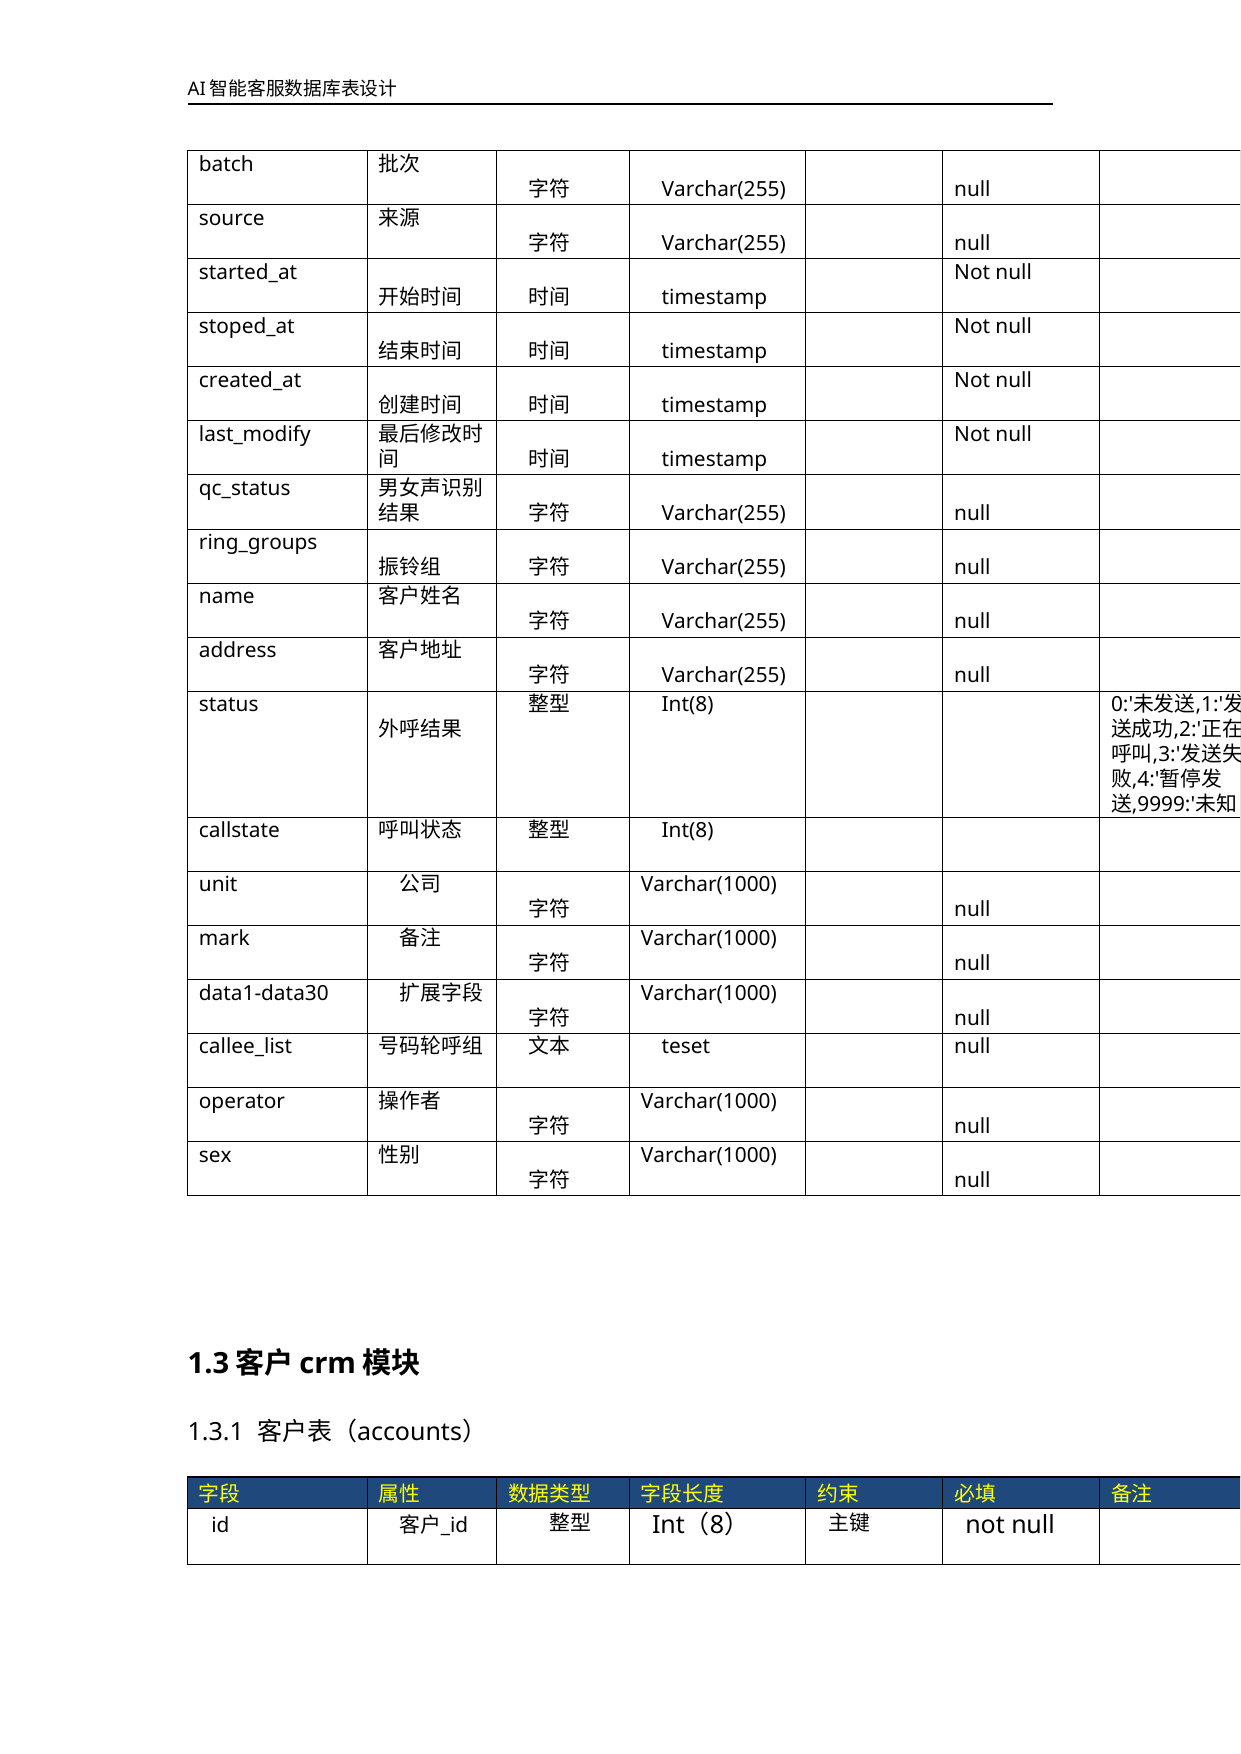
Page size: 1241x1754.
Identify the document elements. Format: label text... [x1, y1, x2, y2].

table_cell [806, 1034, 942, 1087]
table_cell Not null [943, 313, 1099, 366]
table_cell [1100, 1034, 1240, 1087]
table_cell [806, 205, 942, 258]
table_cell null [943, 638, 1099, 691]
table_header 属性 [368, 1478, 496, 1508]
table_cell timestamp [630, 367, 805, 420]
table_cell 字符 [497, 872, 629, 925]
table_cell [806, 475, 942, 528]
table_cell Varchar(1000) [630, 872, 805, 925]
table_cell Not null [943, 367, 1099, 420]
table_cell [943, 692, 1099, 817]
table_cell [1100, 980, 1240, 1033]
table_header 备注 [1100, 1478, 1240, 1508]
table_cell timestamp [630, 421, 805, 474]
table_cell 字符 [497, 205, 629, 258]
table_cell 时间 [497, 313, 629, 366]
table_cell [1100, 151, 1240, 204]
table_cell data1-data30 [188, 980, 367, 1033]
table_cell timestamp [630, 259, 805, 312]
table_cell [943, 818, 1099, 871]
table_header 字段 [188, 1478, 367, 1508]
table_cell [1100, 638, 1240, 691]
table_cell 整型 [497, 1509, 629, 1564]
table_cell 批次 [368, 151, 496, 204]
table_cell ring_groups [188, 530, 367, 582]
table_cell [1100, 367, 1240, 420]
table_cell [806, 980, 942, 1033]
table_cell timestamp [630, 313, 805, 366]
table_cell Int(8) [630, 692, 805, 817]
table_cell Varchar(1000) [630, 1088, 805, 1141]
table_cell source [188, 205, 367, 258]
table_cell not null [943, 1509, 1099, 1564]
table_cell Int(8) [630, 818, 805, 871]
table_cell 振铃组 [368, 530, 496, 582]
table_cell [806, 151, 942, 204]
table_cell [1100, 205, 1240, 258]
table_cell [806, 638, 942, 691]
table_cell 号码轮呼组 [368, 1034, 496, 1087]
table_cell [1100, 872, 1240, 925]
table_cell [806, 818, 942, 871]
table_cell [1100, 1088, 1240, 1141]
table_cell null [943, 926, 1099, 979]
table_cell null [943, 1142, 1099, 1195]
table_cell Varchar(1000) [630, 1142, 805, 1195]
table_cell 客户_id [368, 1509, 496, 1564]
table_cell 字符 [497, 530, 629, 582]
table_cell [1100, 1142, 1240, 1195]
table_header 字段长度 [630, 1478, 805, 1508]
table_cell null [943, 1034, 1099, 1087]
table_cell 整型 [497, 692, 629, 817]
table_cell 整型 [497, 818, 629, 871]
table_cell 公司 [368, 872, 496, 925]
table_cell 时间 [497, 259, 629, 312]
table_cell started_at [188, 259, 367, 312]
table_cell [1100, 313, 1240, 366]
table_cell 时间 [497, 367, 629, 420]
table_cell [806, 367, 942, 420]
table_cell 客户姓名 [368, 584, 496, 637]
table_cell Varchar(255) [630, 638, 805, 691]
table_cell 客户地址 [368, 638, 496, 691]
table_cell Int（8） [630, 1509, 805, 1564]
table_cell last_modify [188, 421, 367, 474]
table_cell teset [630, 1034, 805, 1087]
table_cell Varchar(255) [630, 584, 805, 637]
table_cell batch [188, 151, 367, 204]
table_cell [806, 530, 942, 582]
table_cell unit [188, 872, 367, 925]
table_cell [1100, 259, 1240, 312]
table_cell [1100, 584, 1240, 637]
table_cell 字符 [497, 584, 629, 637]
table_cell null [943, 1088, 1099, 1141]
table_cell null [943, 980, 1099, 1033]
table_cell [806, 259, 942, 312]
table_cell Varchar(255) [630, 530, 805, 582]
table_cell 备注 [368, 926, 496, 979]
table_cell 扩展字段 [368, 980, 496, 1033]
table_cell [806, 313, 942, 366]
table_cell [806, 584, 942, 637]
table_cell id [188, 1509, 367, 1564]
table_cell 创建时间 [368, 367, 496, 420]
table_cell [1100, 475, 1240, 528]
table_cell Varchar(255) [630, 475, 805, 528]
table_cell callee_list [188, 1034, 367, 1087]
table_cell 字符 [497, 980, 629, 1033]
table_cell 来源 [368, 205, 496, 258]
table_cell name [188, 584, 367, 637]
table_cell 字符 [497, 475, 629, 528]
subtitle 1.3.1 客户表（accounts） [187, 1411, 1053, 1447]
table_cell 字符 [497, 1088, 629, 1141]
table_cell [1100, 818, 1240, 871]
table_cell null [943, 584, 1099, 637]
table_cell 呼叫状态 [368, 818, 496, 871]
table_cell [806, 1142, 942, 1195]
table_cell 文本 [497, 1034, 629, 1087]
table_cell 结束时间 [368, 313, 496, 366]
table_cell status [188, 692, 367, 817]
table_cell [1100, 1509, 1240, 1564]
table_header 数据类型 [497, 1478, 629, 1508]
table_cell qc_status [188, 475, 367, 528]
table_cell Varchar(255) [630, 205, 805, 258]
table_cell [806, 872, 942, 925]
table_cell 操作者 [368, 1088, 496, 1141]
table_cell 最后修改时间 [368, 421, 496, 474]
table_cell 时间 [497, 421, 629, 474]
subtitle 1.3客户crm模块 [187, 1339, 1053, 1382]
table_cell null [943, 205, 1099, 258]
table_cell mark [188, 926, 367, 979]
table_cell [806, 421, 942, 474]
table_cell address [188, 638, 367, 691]
table_cell null [943, 872, 1099, 925]
table_cell [806, 1088, 942, 1141]
table_cell 0:'未发送,1:'发送成功,2:'正在呼叫,3:'发送失败,4:'暂停发送,9999:'未知 [1100, 692, 1240, 817]
table_cell 字符 [497, 1142, 629, 1195]
table_cell [1100, 530, 1240, 582]
table_cell sex [188, 1142, 367, 1195]
table_cell 字符 [497, 638, 629, 691]
table_cell null [943, 475, 1099, 528]
table_cell null [943, 530, 1099, 582]
table_cell 外呼结果 [368, 692, 496, 817]
table_cell stoped_at [188, 313, 367, 366]
table_cell 主键 [806, 1509, 942, 1564]
table_cell Not null [943, 259, 1099, 312]
table_cell 字符 [497, 151, 629, 204]
table_cell operator [188, 1088, 367, 1141]
table_cell [1100, 421, 1240, 474]
table_cell 字符 [497, 926, 629, 979]
table_cell null [943, 151, 1099, 204]
table_cell 男女声识别结果 [368, 475, 496, 528]
table_header 必填 [943, 1478, 1099, 1508]
table_header 约束 [806, 1478, 942, 1508]
table_cell Varchar(255) [630, 151, 805, 204]
table_cell 性别 [368, 1142, 496, 1195]
table_cell Varchar(1000) [630, 926, 805, 979]
table_cell [806, 926, 942, 979]
table_cell created_at [188, 367, 367, 420]
table_cell [1100, 926, 1240, 979]
table_cell Varchar(1000) [630, 980, 805, 1033]
table_cell [806, 692, 942, 817]
table_cell Not null [943, 421, 1099, 474]
table_cell 开始时间 [368, 259, 496, 312]
table_cell callstate [188, 818, 367, 871]
